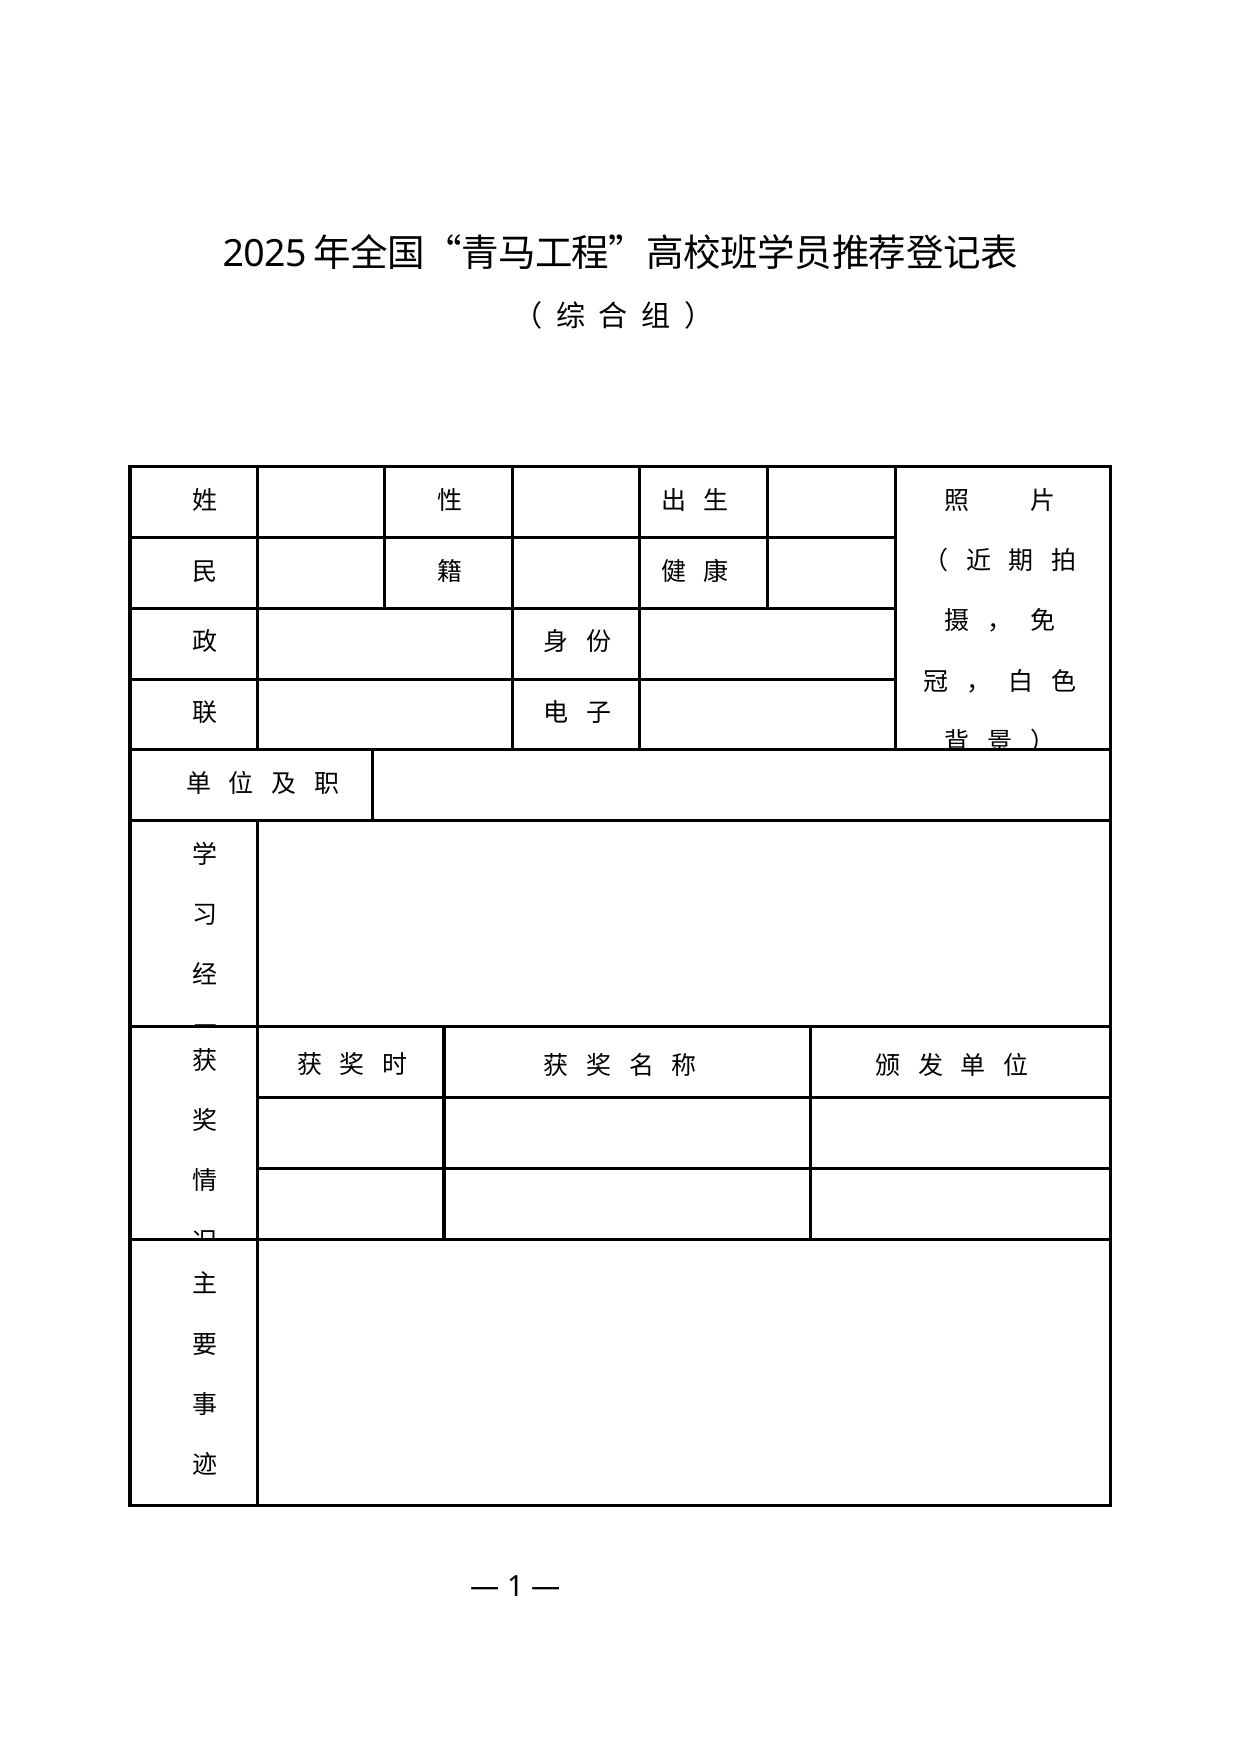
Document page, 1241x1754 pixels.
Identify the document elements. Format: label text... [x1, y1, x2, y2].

table_cell [259, 1170, 442, 1237]
table_cell 民 族 [132, 539, 256, 607]
table_cell [259, 539, 383, 607]
table_cell [259, 1241, 1109, 1504]
table_cell 联系方式 [132, 681, 256, 748]
table_cell 单位及职务 [132, 751, 371, 819]
table_cell [259, 822, 1109, 1025]
table_header [769, 468, 894, 536]
table_header [514, 468, 638, 536]
table_cell [374, 751, 1109, 819]
table_header 性 别 [386, 468, 511, 536]
table_header 出生年月 [641, 468, 766, 536]
table_cell 身份证号 [514, 610, 638, 677]
table_cell 颁发单位 [812, 1028, 1109, 1096]
table_cell 政治面貌 [132, 610, 256, 677]
table_cell [812, 1170, 1109, 1237]
table_cell 获奖时间 [259, 1028, 442, 1096]
table_cell [446, 1170, 809, 1237]
table_cell [259, 1099, 442, 1167]
table_cell 健康状况 [641, 539, 766, 607]
text （综合组） [172, 284, 1068, 344]
table_cell [641, 610, 894, 677]
table_cell [812, 1099, 1109, 1167]
table_cell [641, 681, 894, 748]
table_header 姓 名 [132, 468, 256, 536]
table_cell 电子邮箱 [514, 681, 638, 748]
table_cell [769, 539, 894, 607]
table_cell [446, 1099, 809, 1167]
table_header [259, 468, 383, 536]
table_cell 籍 贯 [386, 539, 511, 607]
table_cell [259, 681, 511, 748]
table_cell 获奖名称 [446, 1028, 809, 1096]
table_cell [259, 610, 511, 677]
table_header 照 片 （近期拍摄，免冠，白色背景） [897, 468, 1109, 748]
table_cell [514, 539, 638, 607]
table_cell 学 习 经 历 [132, 822, 256, 1025]
text 2025年全国“青马工程”高校班学员推荐登记表 [172, 219, 1068, 278]
table_cell 获 奖 情 况 [132, 1028, 256, 1237]
table_cell 主 要 事 迹 [132, 1241, 256, 1504]
